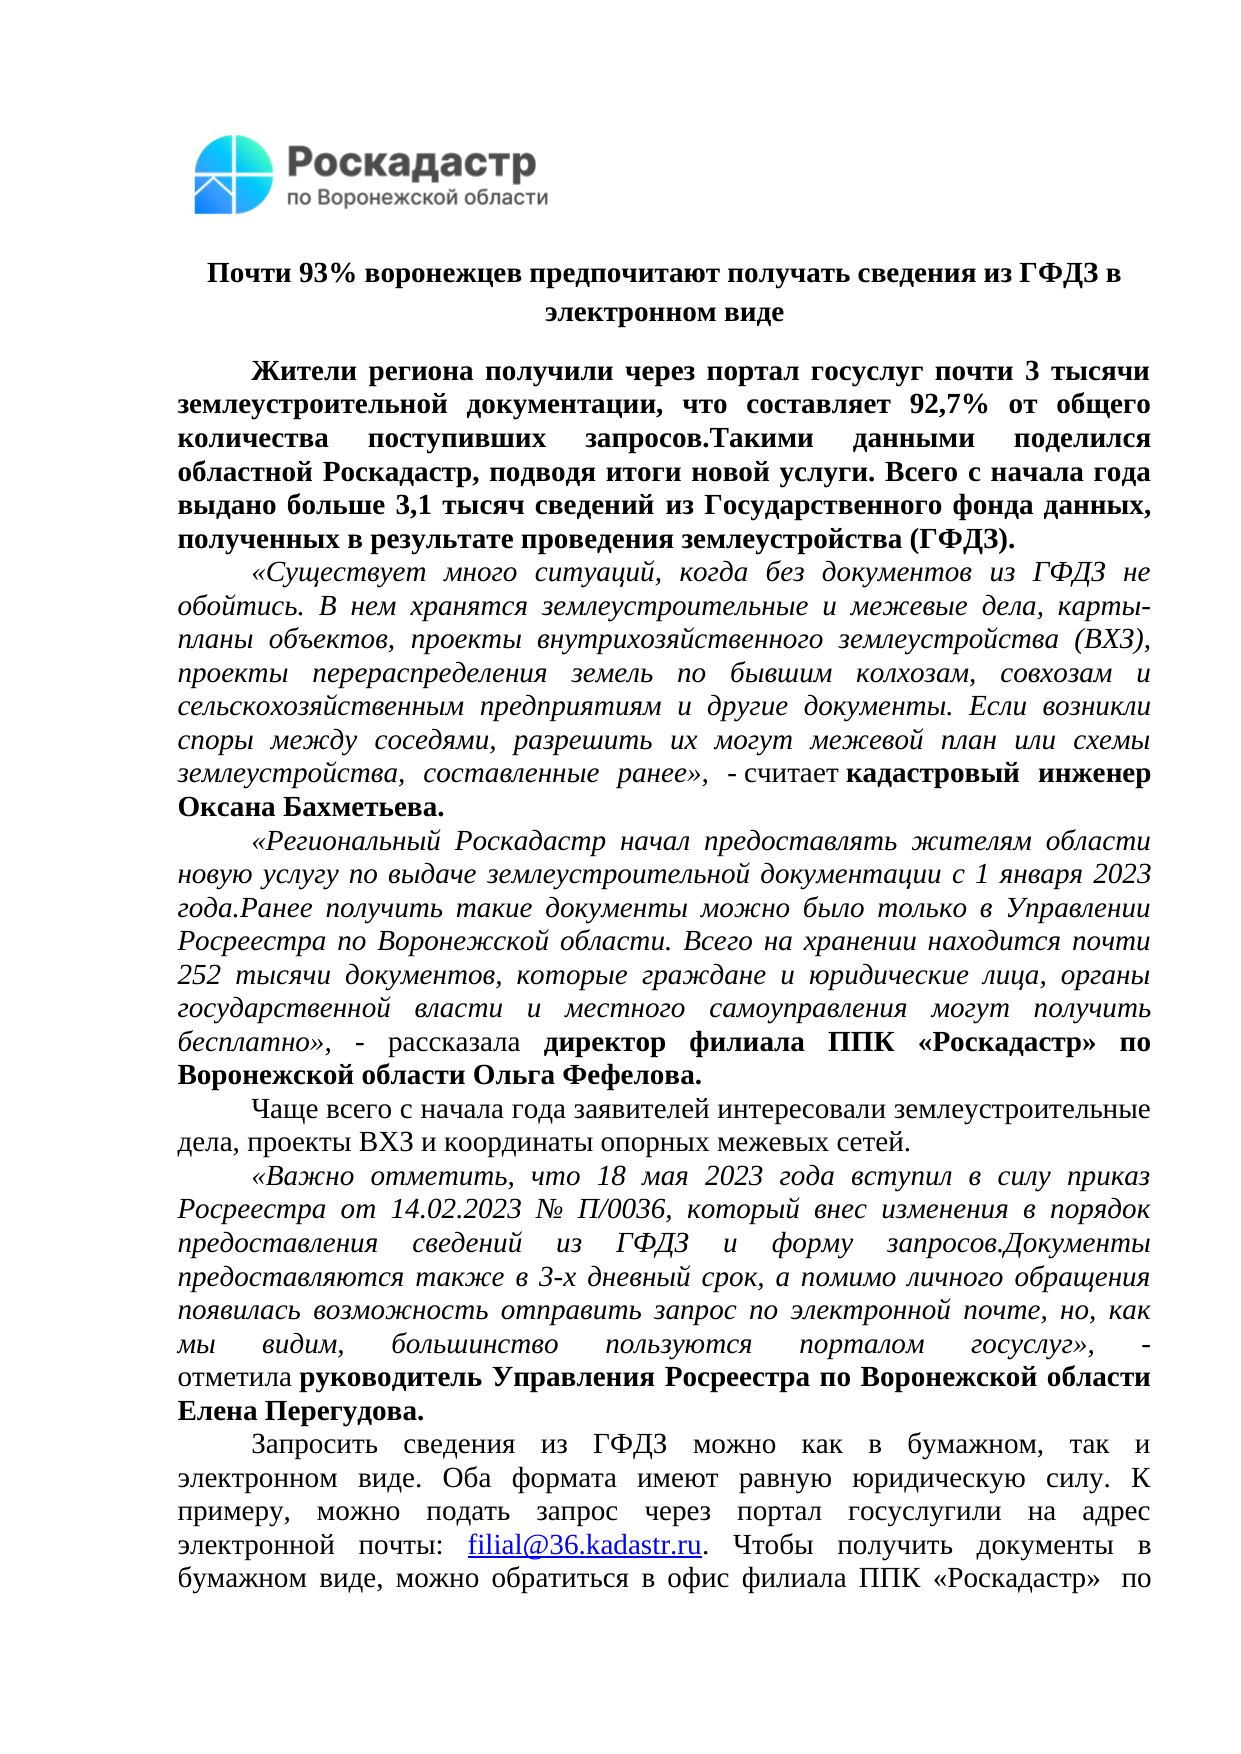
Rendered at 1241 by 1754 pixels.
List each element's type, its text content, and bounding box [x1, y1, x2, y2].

text Почти 93% воронежцев предпочитают получать сведения из ГФДЗ в электронном виде [177, 255, 1152, 327]
text «Существует много ситуаций, когда без документов из ГФДЗ не обойтись. В нем хранятся землеустроительные и межевые дела, карты-планы объектов, проекты внутрихозяйственного землеустройства (ВХЗ), проекты перераспределения земель по бывшим колхозам, совхозам и сельскохозяйственным предприятиям и другие документы. Если возникли споры между соседями, разрешить их могут межевой план или схемы землеустройства, составленные ранее», - считает кадастровый инженер Оксана Бахметьева. [177, 554, 1152, 823]
text Жители региона получили через портал госуслуг почти 3 тысячи землеустроительной документации, что составляет 92,7% от общего количества поступивших запросов.Такими данными поделился областной Роскадастр, подводя итоги новой услуги. Всего с начала года выдано больше 3,1 тысяч сведений из Государственного фонда данных, полученных в результате проведения землеустройства (ГФДЗ). [177, 353, 1152, 554]
picture [177, 118, 563, 231]
text «Важно отметить, что 18 мая 2023 года вступил в силу приказ Росреестра от 14.02.2023 № П/0036, который внес изменения в порядок предоставления сведений из ГФДЗ и форму запросов.Документы предоставляются также в 3-х дневный срок, а помимо личного обращения появилась возможность отправить запрос по электронной почте, но, как мы видим, большинство пользуются порталом госуслуг», -отметила руководитель Управления Росреестра по Воронежской области Елена Перегудова. [177, 1158, 1152, 1426]
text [177, 1426, 1152, 1594]
text Чаще всего с начала года заявителей интересовали землеустроительные дела, проекты ВХЗ и координаты опорных межевых сетей. [177, 1091, 1152, 1158]
text «Региональный Роскадастр начал предоставлять жителям области новую услугу по выдаче землеустроительной документации с 1 января 2023 года.Ранее получить такие документы можно было только в Управлении Росреестра по Воронежской области. Всего на хранении находится почти 252 тысячи документов, которые граждане и юридические лица, органы государственной власти и местного самоуправления могут получить бесплатно», - рассказала директор филиала ППК «Роскадастр» по Воронежской области Ольга Фефелова. [177, 823, 1152, 1091]
